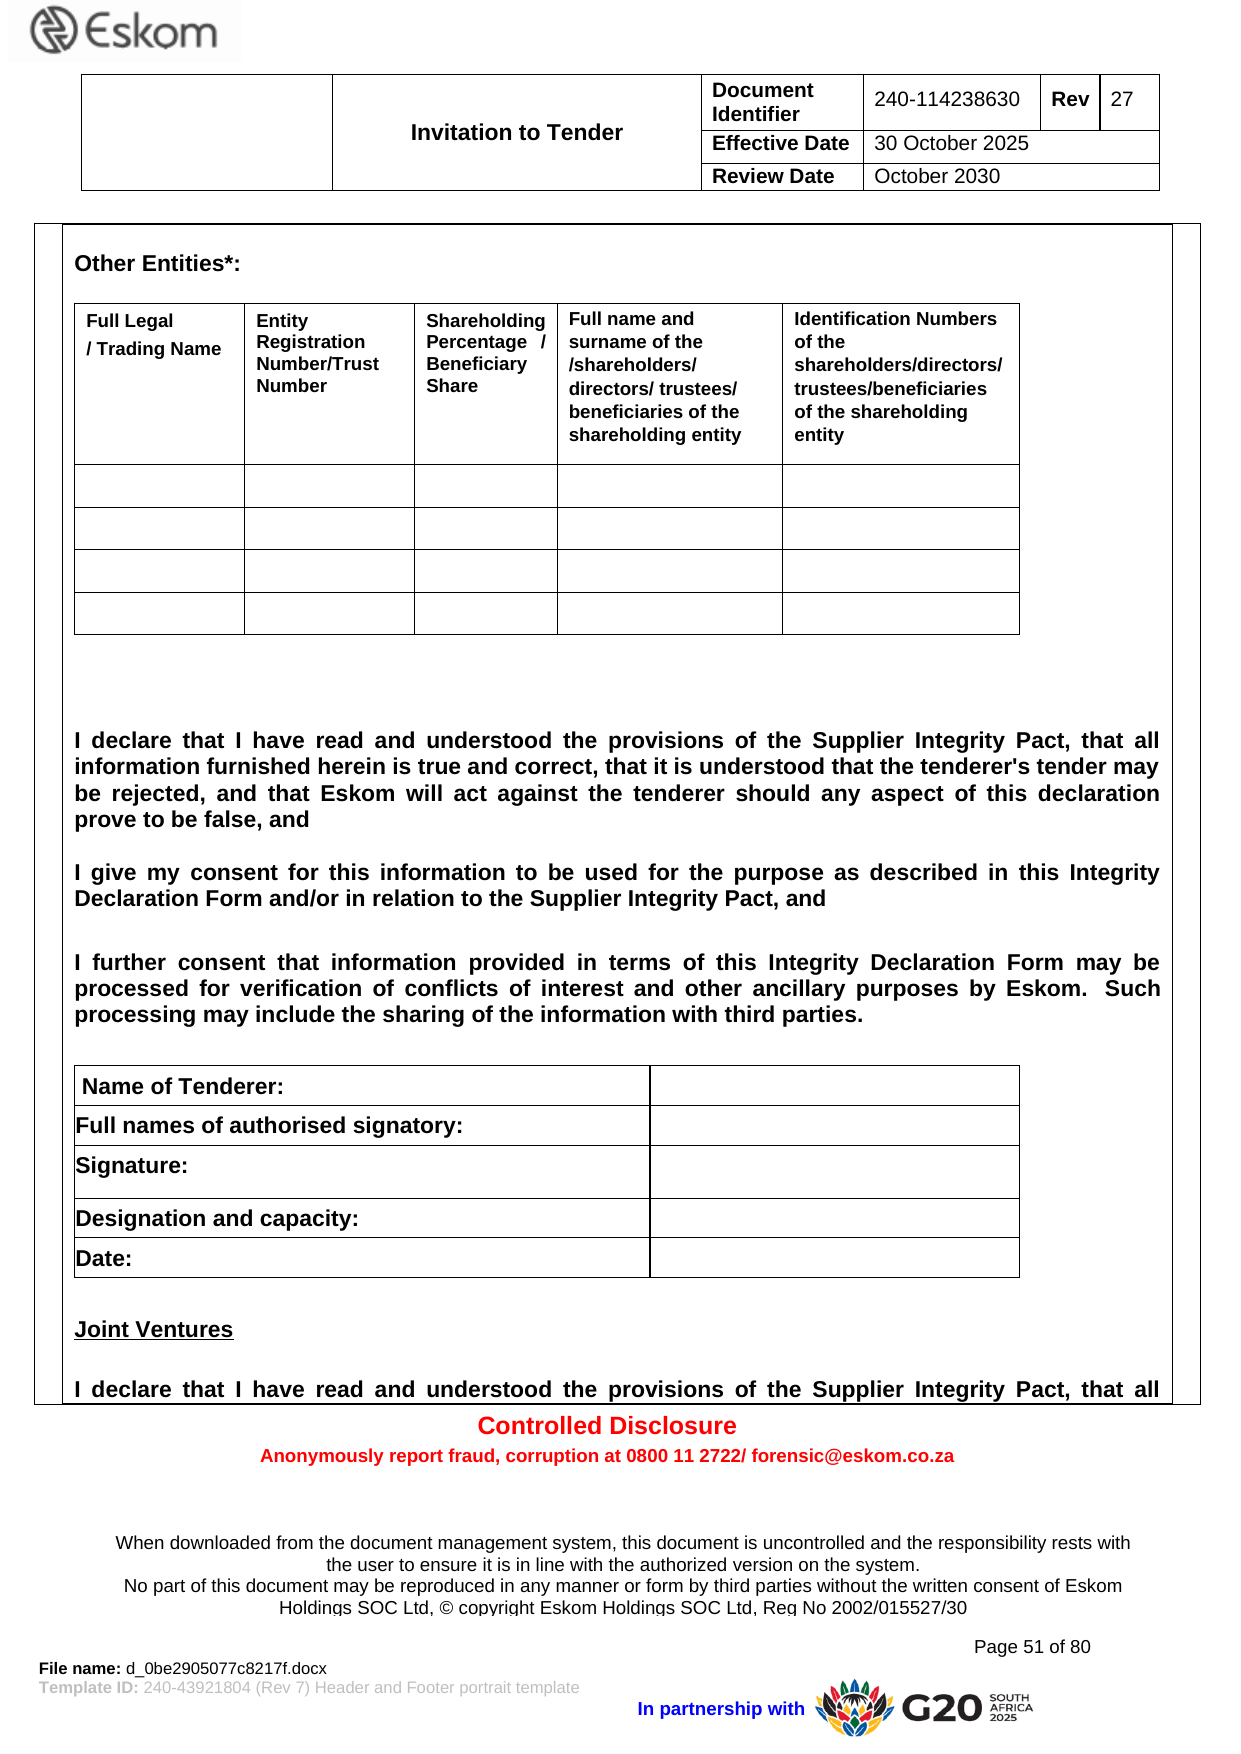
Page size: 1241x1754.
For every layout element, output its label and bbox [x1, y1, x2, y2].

table_cell [63, 225, 1172, 1403]
table_cell [1173, 224, 1200, 1403]
picture [814, 1678, 1037, 1737]
table_cell [35, 224, 62, 1403]
